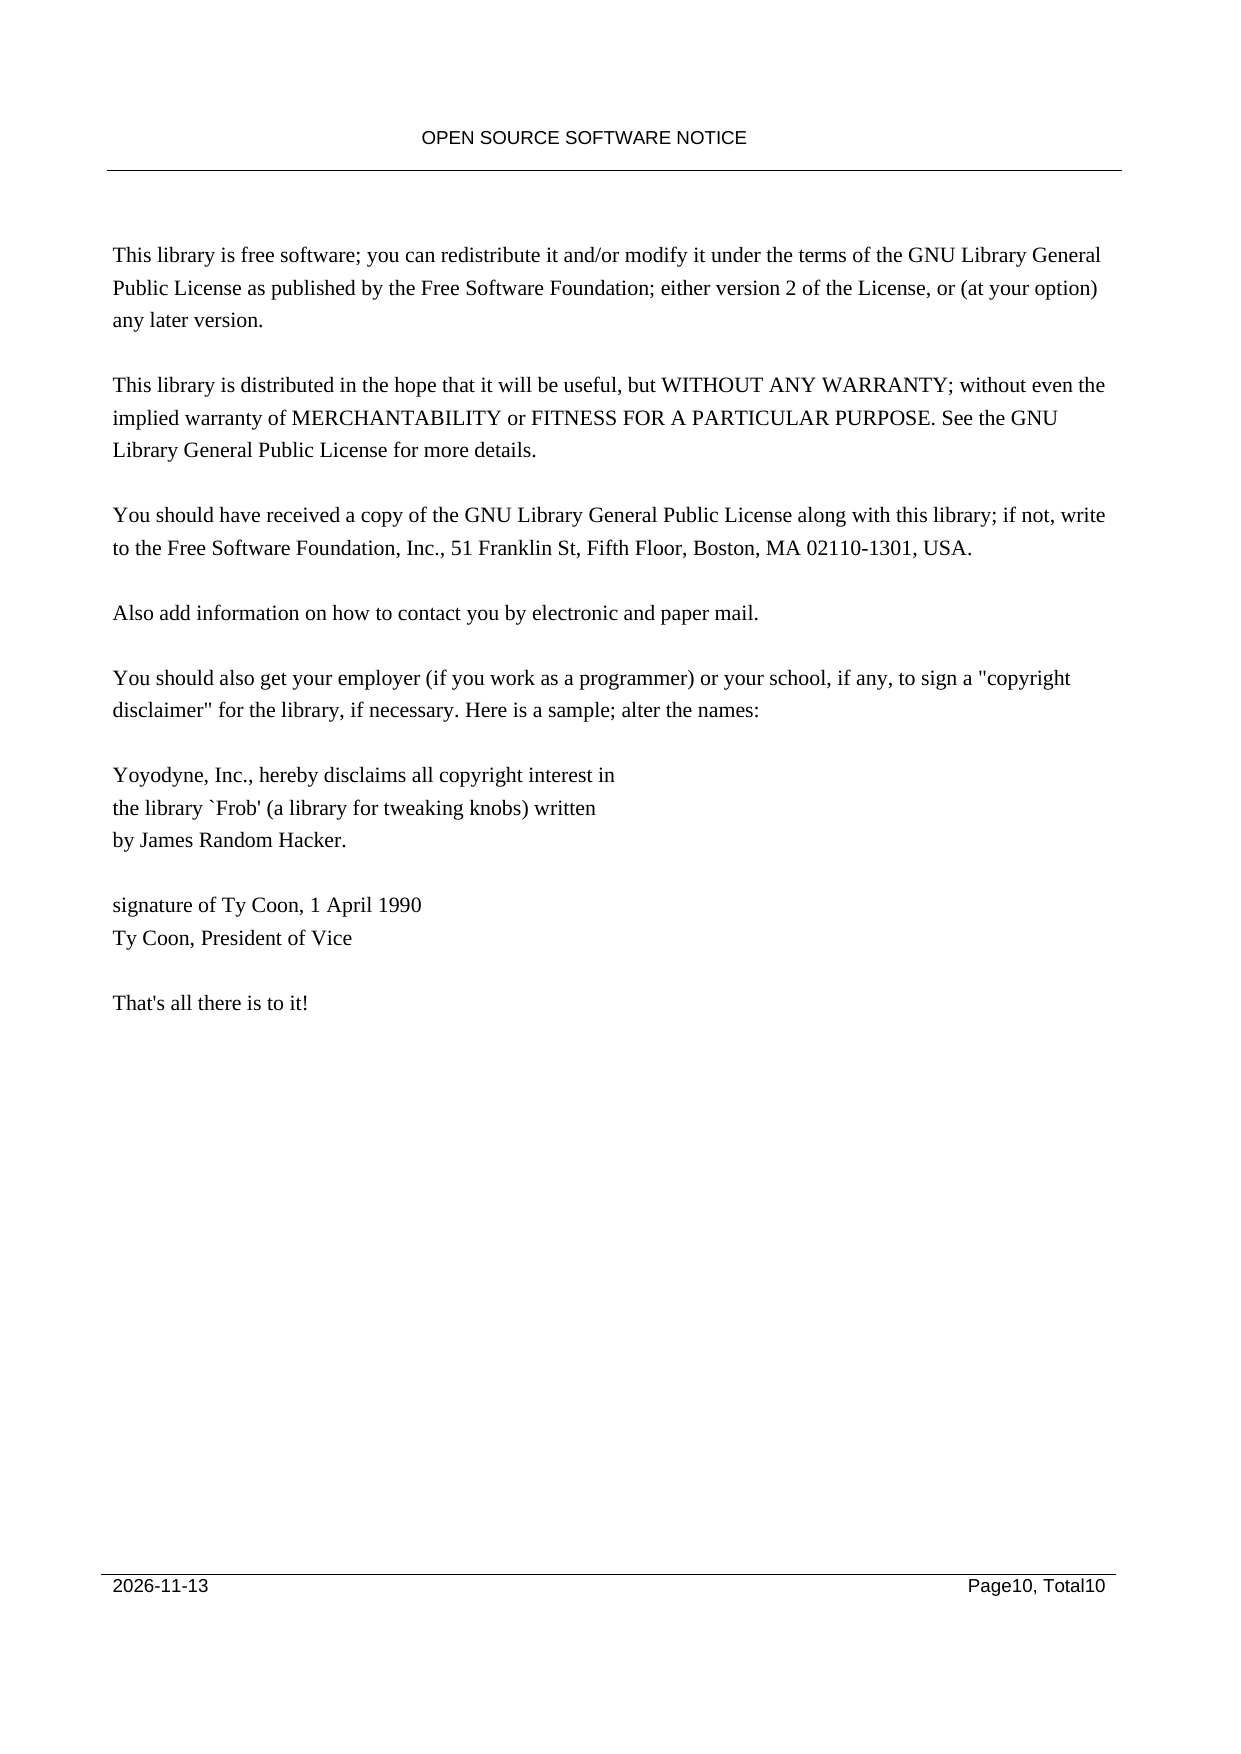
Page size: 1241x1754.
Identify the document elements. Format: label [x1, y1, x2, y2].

text [112, 206, 1128, 1019]
